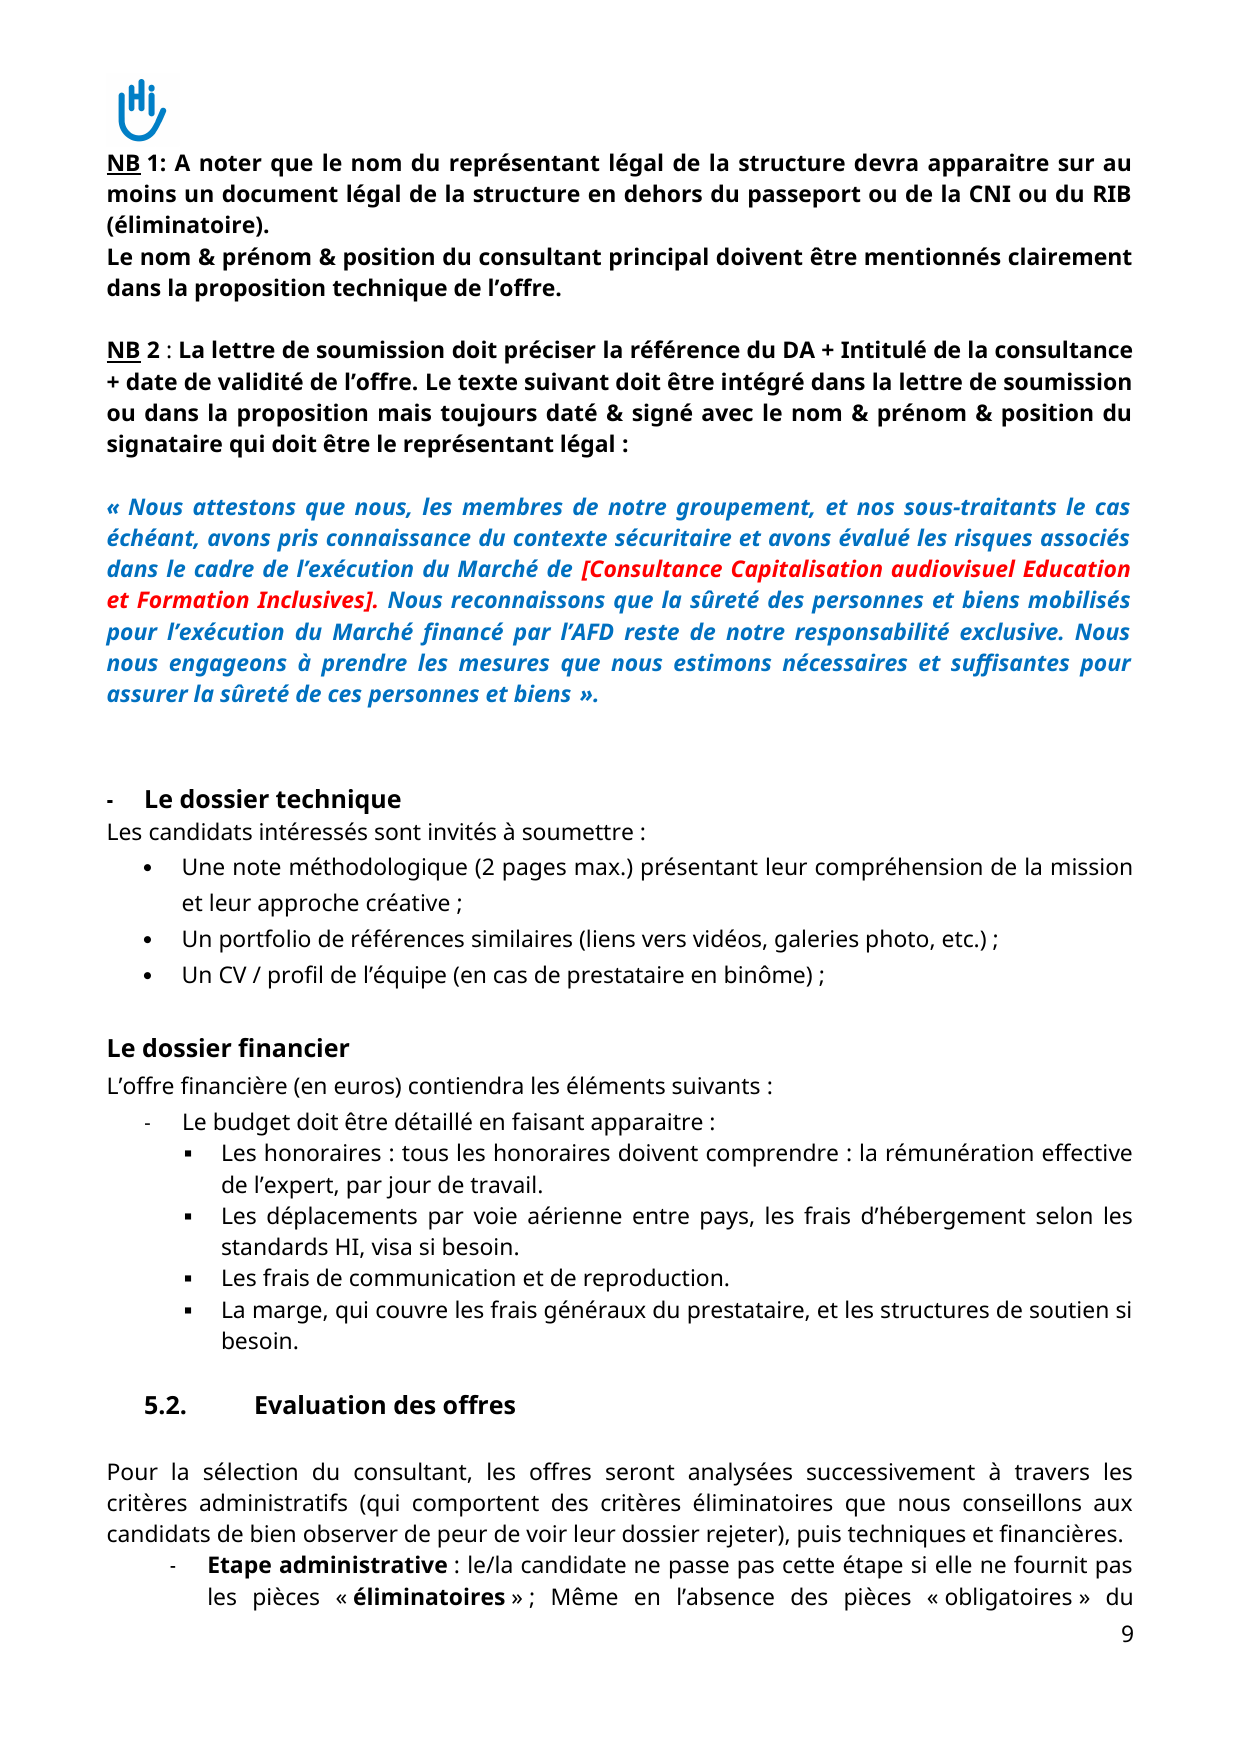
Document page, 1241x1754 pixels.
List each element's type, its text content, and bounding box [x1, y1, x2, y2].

text Pour la sélection du consultant, les offres seront analysées successivement à travers les critères administratifs (qui comportent des critères éliminatoires que nous conseillons aux candidats de bien observer de peur de voir leur dossier rejeter), puis techniques et financières. [106, 1456, 1134, 1549]
text Le dossier financier [106, 1031, 1060, 1065]
list Un CV / profil de l’équipe (en cas de prestataire en binôme) ; [144, 959, 1134, 990]
list Le dossier technique [106, 781, 1120, 815]
list Un portfolio de références similaires (liens vers vidéos, galeries photo, etc.) ; [144, 923, 1134, 954]
text Le nom & prénom & position du consultant principal doivent être mentionnés clairement dans la proposition technique de l’offre. [106, 241, 1134, 303]
list Les honoraires : tous les honoraires doivent comprendre : la rémunération effective de l’expert, par jour de travail. [183, 1137, 1134, 1200]
list Une note méthodologique (2 pages max.) présentant leur compréhension de la mission et leur approche créative ; [144, 851, 1134, 918]
list La marge, qui couvre les frais généraux du prestataire, et les structures de soutien si besoin. [183, 1294, 1134, 1356]
list Le budget doit être détaillé en faisant apparaitre : [144, 1106, 1134, 1137]
list Evaluation des offres [144, 1387, 1134, 1421]
list Les frais de communication et de reproduction. [183, 1262, 1134, 1294]
text L’offre financière (en euros) contiendra les éléments suivants : [106, 1070, 1060, 1101]
text NB 2 : La lettre de soumission doit préciser la référence du DA + Intitulé de la consultance + date de validité de l’offre. Le texte suivant doit être intégré dans la lettre de soumission ou dans la proposition mais toujours daté & signé avec le nom & prénom & position du signataire qui doit être le représentant légal : [106, 334, 1134, 459]
text NB 1: A noter que le nom du représentant légal de la structure devra apparaitre sur au moins un document légal de la structure en dehors du passeport ou de la CNI ou du RIB (éliminatoire). [106, 147, 1134, 241]
text « Nous attestons que nous, les membres de notre groupement, et nos sous-traitants le cas échéant, avons pris connaissance du contexte sécuritaire et avons évalué les risques associés dans le cadre de l’exécution du Marché de [Consultance Capitalisation audiovisuel Education et Formation Inclusives]. Nous reconnaissons que la sûreté des personnes et biens mobilisés pour l’exécution du Marché financé par l’AFD reste de notre responsabilité exclusive. Nous nous engageons à prendre les mesures que nous estimons nécessaires et suffisantes pour assurer la sûreté de ces personnes et biens ». [106, 491, 1134, 709]
list Les déplacements par voie aérienne entre pays, les frais d’hébergement selon les standards HI, visa si besoin. [183, 1200, 1134, 1262]
text Les candidats intéressés sont invités à soumettre : [106, 815, 1134, 847]
picture [106, 73, 180, 147]
